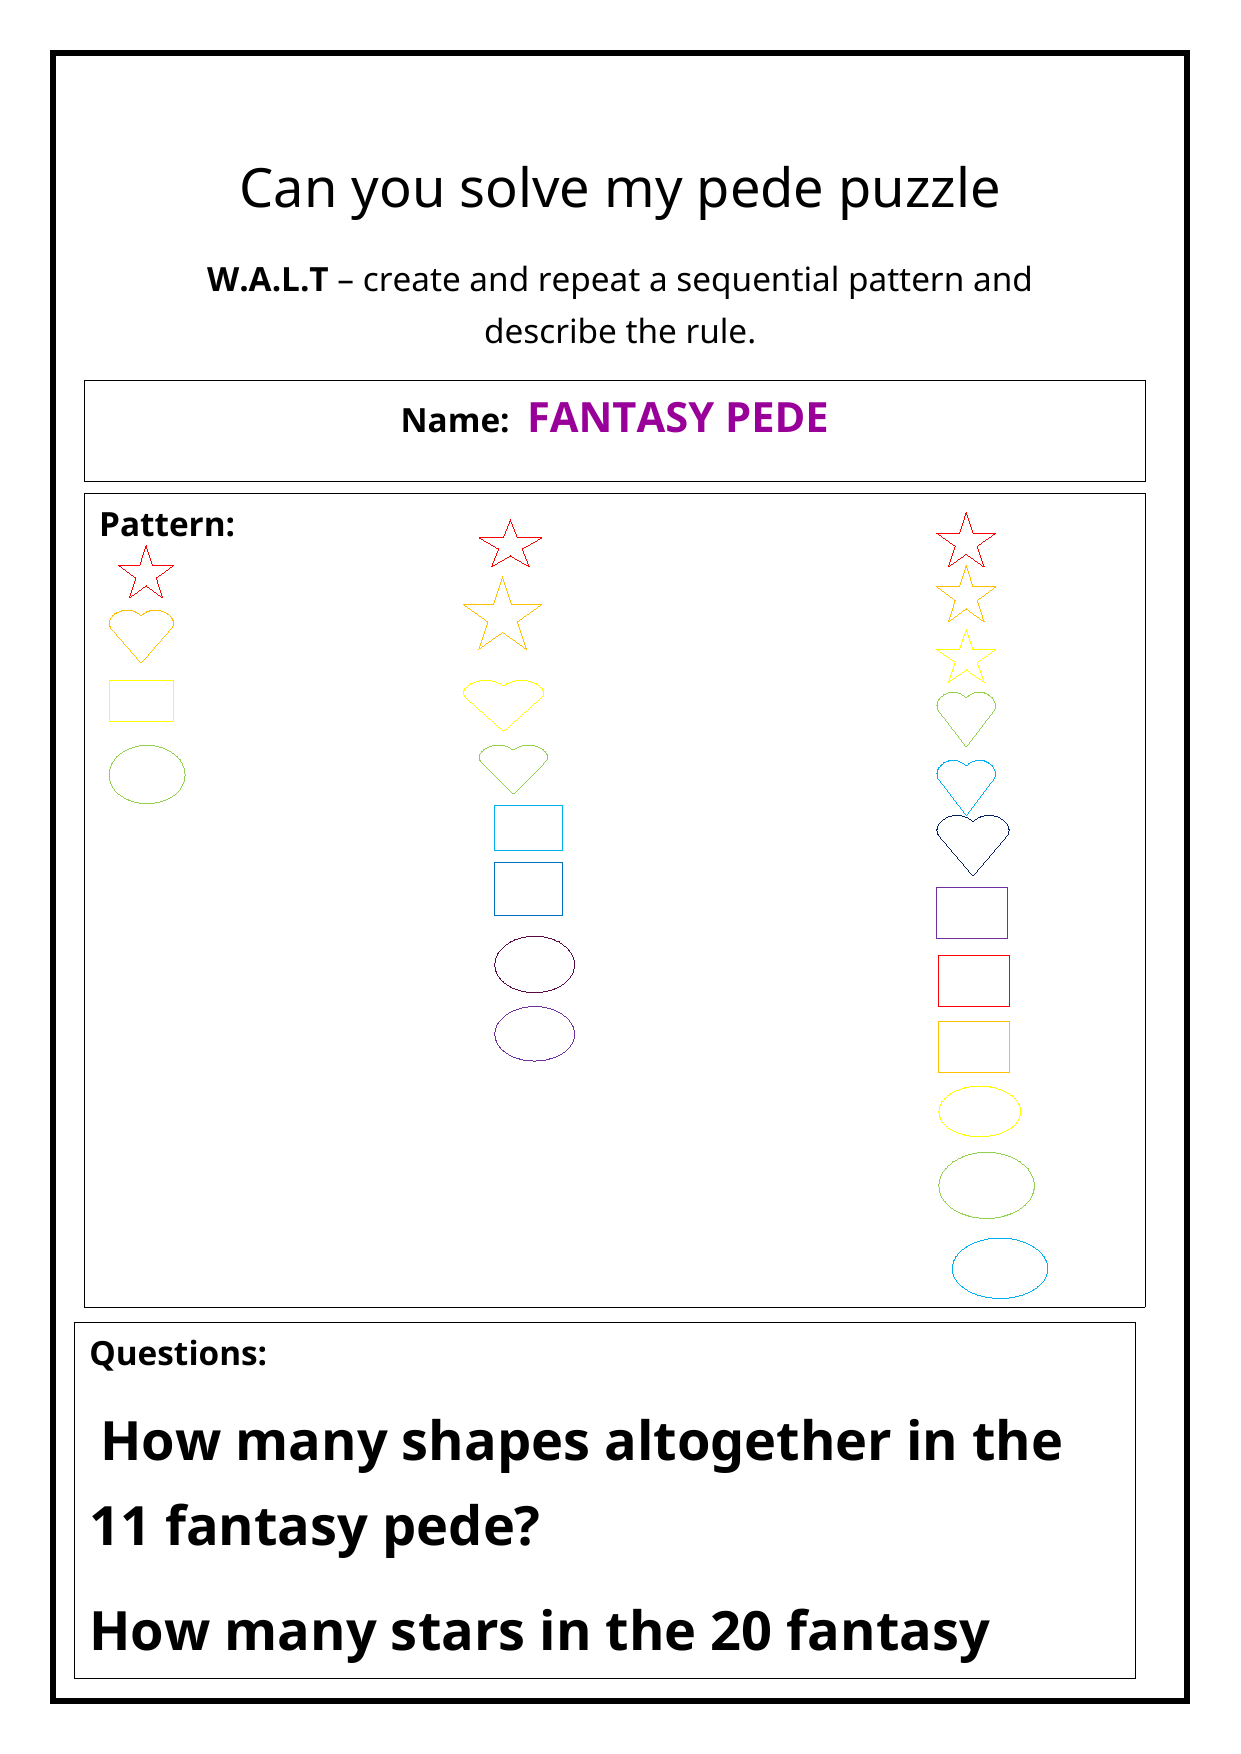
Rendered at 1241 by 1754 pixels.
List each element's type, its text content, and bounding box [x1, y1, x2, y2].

text W.A.L.T – create and repeat a sequential pattern and describe the rule. [150, 256, 1090, 353]
text Can you solve my pede puzzle [150, 150, 1090, 224]
